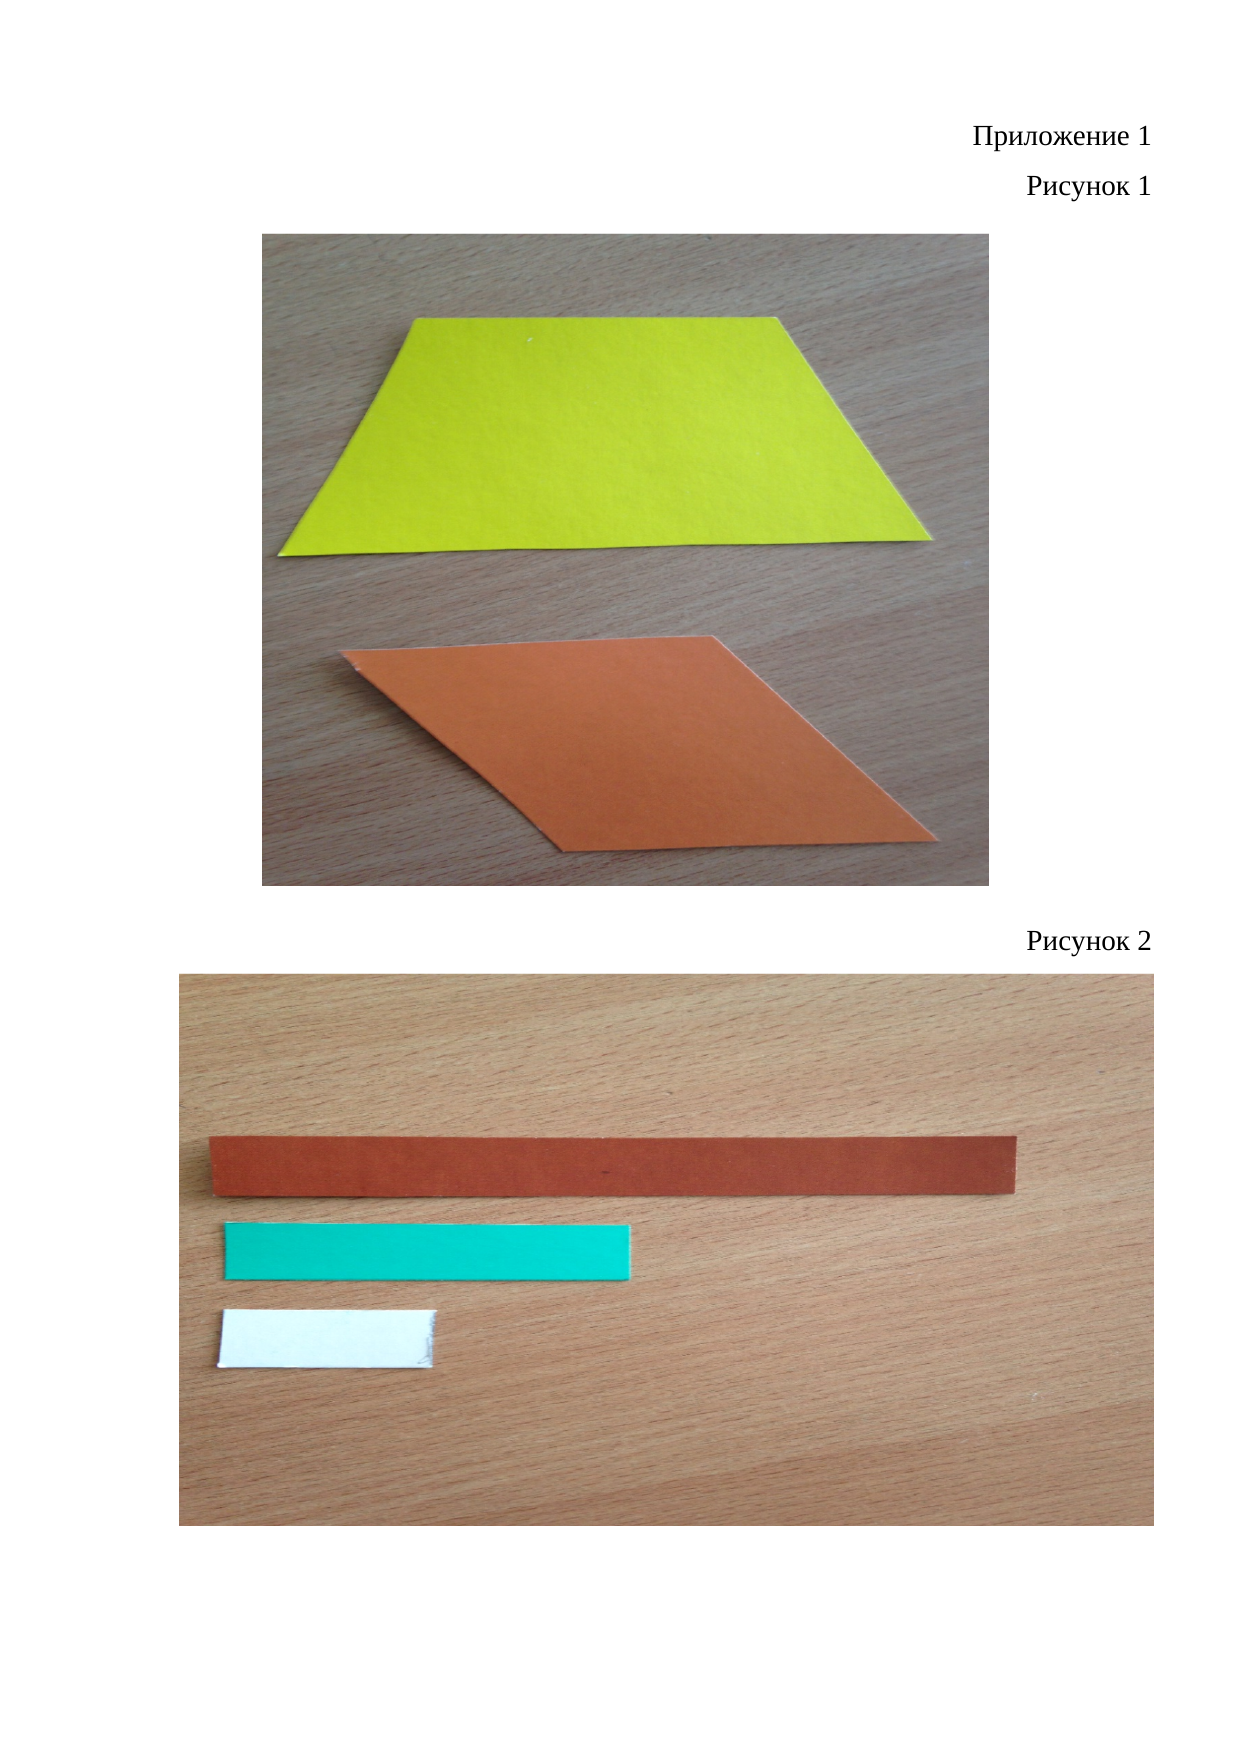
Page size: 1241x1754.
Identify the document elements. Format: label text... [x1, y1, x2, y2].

text Рисунок 2 [177, 923, 1152, 957]
picture [180, 974, 1153, 1526]
picture [262, 234, 988, 886]
text Рисунок 1 [177, 168, 1152, 202]
text Приложение 1 [177, 118, 1152, 152]
